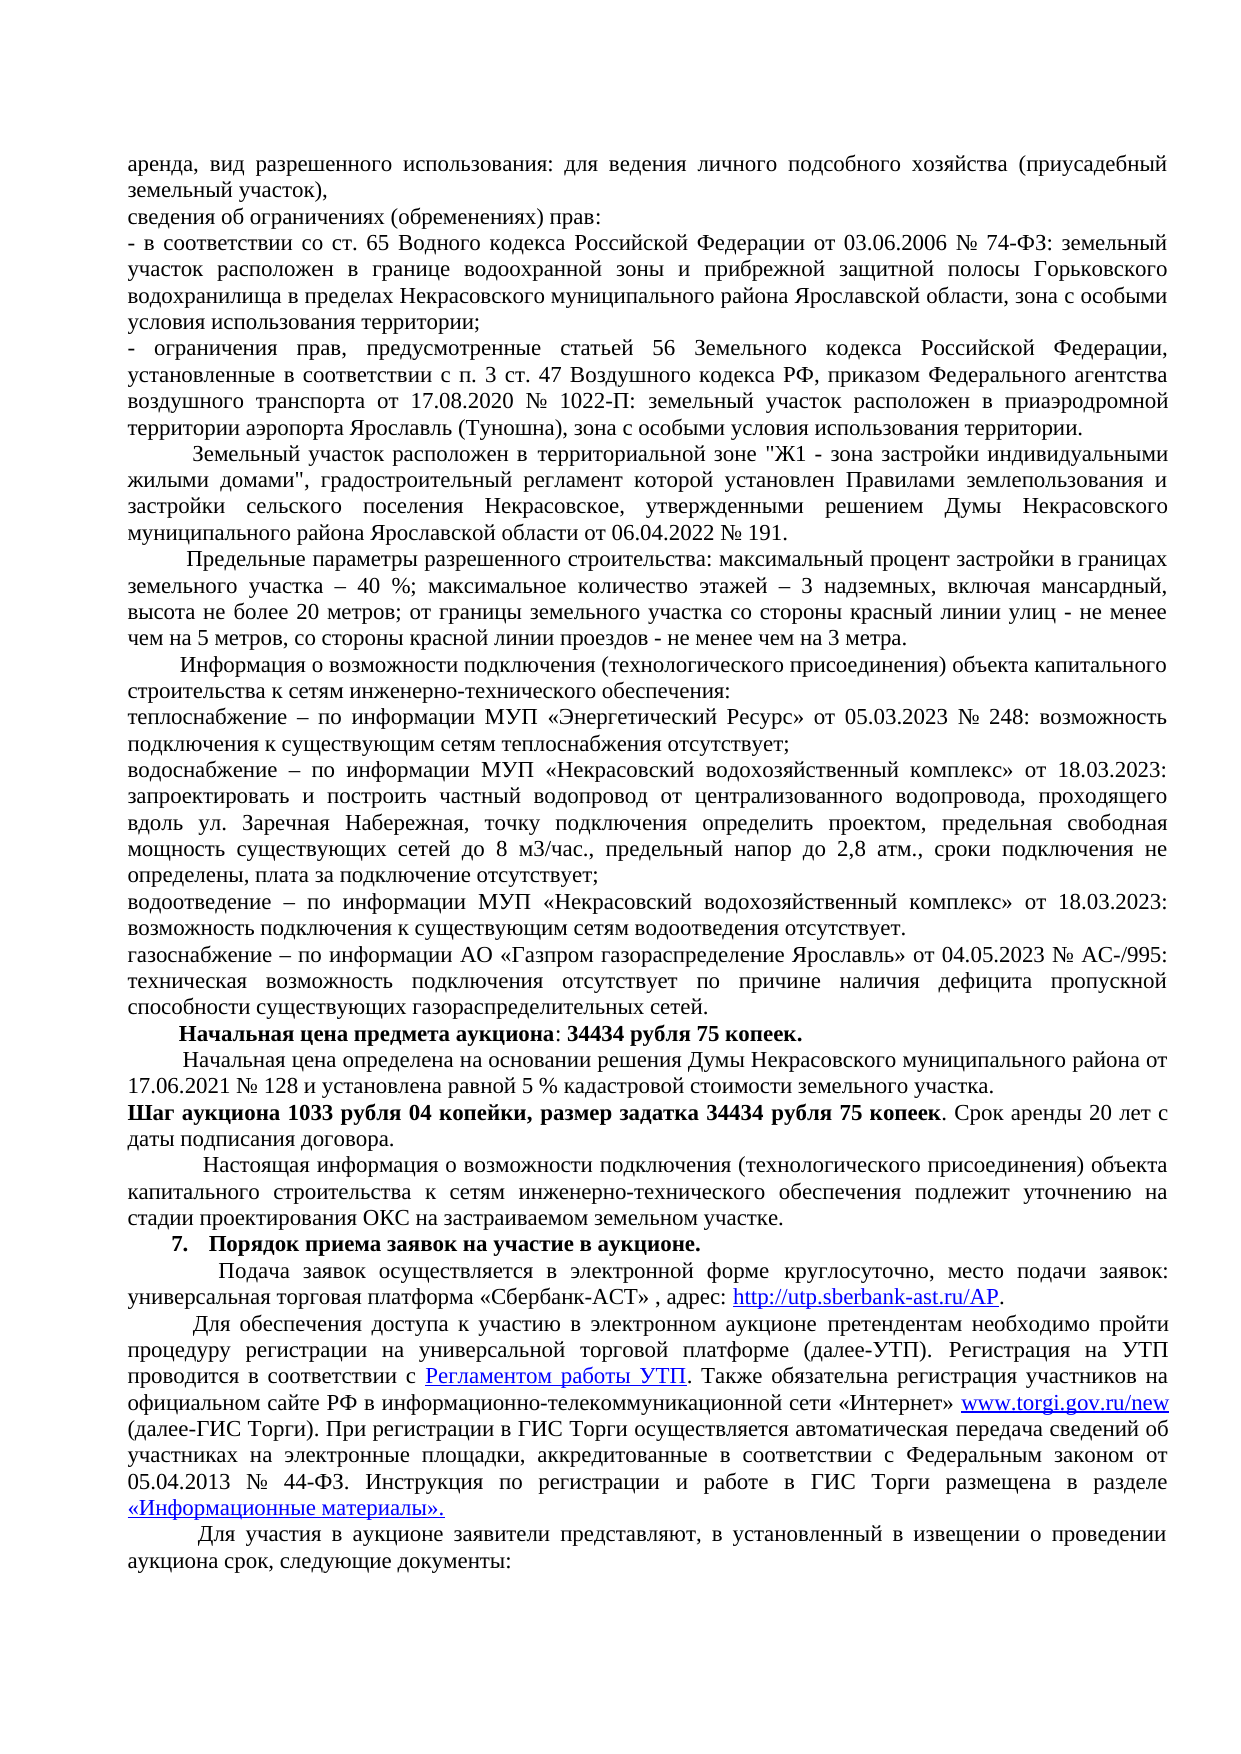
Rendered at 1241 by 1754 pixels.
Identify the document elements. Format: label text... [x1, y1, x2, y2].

text Шаг аукциона 1033 рубля 04 копейки, размер задатка 34434 рубля 75 копеек. Срок аренды 20 лет с даты подписания договора. [127, 1099, 1169, 1151]
text теплоснабжение – по информации МУП «Энергетический Ресурс» от 05.03.2023 № 248: возможность подключения к существующим сетям теплоснабжения отсутствует; [127, 703, 1169, 756]
text Начальная цена предмета аукциона: 34434 рубля 75 копеек. [127, 1020, 1169, 1046]
text Информация о возможности подключения (технологического присоединения) объекта капитального строительства к сетям инженерно-технического обеспечения: [127, 651, 1169, 703]
text - в соответствии со ст. 65 Водного кодекса Российской Федерации от 03.06.2006 № 74-ФЗ: земельный участок расположен в границе водоохранной зоны и прибрежной защитной полосы Горьковского водохранилища в пределах Некрасовского муниципального района Ярославской области, зона с особыми условия использования территории; [127, 229, 1169, 334]
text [127, 150, 1169, 203]
text сведения об ограничениях (обременениях) прав: [127, 203, 1169, 229]
text водоотведение – по информации МУП «Некрасовский водохозяйственный комплекс» от 18.03.2023: возможность подключения к существующим сетям водоотведения отсутствует. [127, 888, 1169, 941]
text Подача заявок осуществляется в электронной форме круглосуточно, место подачи заявок: универсальная торговая платформа «Сбербанк-АСТ» , адрес: http://utp.sberbank-ast.ru/AP. [127, 1257, 1169, 1309]
text Начальная цена определена на основании решения Думы Некрасовского муниципального района от 17.06.2021 № 128 и установлена равной 5 % кадастровой стоимости земельного участка. [127, 1046, 1169, 1099]
text Земельный участок расположен в территориальной зоне "Ж1 - зона застройки индивидуальными жилыми домами", градостроительный регламент которой установлен Правилами землепользования и застройки сельского поселения Некрасовское, утвержденными решением Думы Некрасовского муниципального района Ярославской области от 06.04.2022 № 191. [127, 440, 1169, 545]
text водоснабжение – по информации МУП «Некрасовский водохозяйственный комплекс» от 18.03.2023: запроектировать и построить частный водопровод от централизованного водопровода, проходящего вдоль ул. Заречная Набережная, точку подключения определить проектом, предельная свободная мощность существующих сетей до 8 м3/час., предельный напор до 2,8 атм., сроки подключения не определены, плата за подключение отсутствует; [127, 756, 1169, 888]
text - ограничения прав, предусмотренные статьей 56 Земельного кодекса Российской Федерации, установленные в соответствии с п. 3 ст. 47 Воздушного кодекса РФ, приказом Федерального агентства воздушного транспорта от 17.08.2020 № 1022-П: земельный участок расположен в приаэродромной территории аэропорта Ярославль (Туношна), зона с особыми условия использования территории. [127, 334, 1169, 440]
text газоснабжение – по информации АО «Газпром газораспределение Ярославль» от 04.05.2023 № АС-/995: техническая возможность подключения отсутствует по причине наличия дефицита пропускной способности существующих газораспределительных сетей. [127, 941, 1169, 1020]
list Порядок приема заявок на участие в аукционе. [171, 1231, 1128, 1257]
text Предельные параметры разрешенного строительства: максимальный процент застройки в границах земельного участка – 40 %; максимальное количество этажей – 3 надземных, включая мансардный, высота не более 20 метров; от границы земельного участка со стороны красный линии улиц - не менее чем на 5 метров, со стороны красной линии проездов - не менее чем на 3 метра. [127, 545, 1169, 651]
text Для участия в аукционе заявители представляют, в установленный в извещении о проведении аукциона срок, следующие документы: [127, 1520, 1169, 1573]
text Для обеспечения доступа к участию в электронном аукционе претендентам необходимо пройти процедуру регистрации на универсальной торговой платформе (далее-УТП). Регистрация на УТП проводится в соответствии с Регламентом работы УТП. Также обязательна регистрация участников на официальном сайте РФ в информационно-телекоммуникационной сети «Интернет» www.torgi.gov.ru/new (далее-ГИС Торги). При регистрации в ГИС Торги осуществляется автоматическая передача сведений об участниках на электронные площадки, аккредитованные в соответствии с Федеральным законом от 05.04.2013 № 44-ФЗ. Инструкция по регистрации и работе в ГИС Торги размещена в разделе «Информационные материалы». [127, 1309, 1169, 1520]
text Настоящая информация о возможности подключения (технологического присоединения) объекта капитального строительства к сетям инженерно-технического обеспечения подлежит уточнению на стадии проектирования ОКС на застраиваемом земельном участке. [127, 1151, 1169, 1231]
